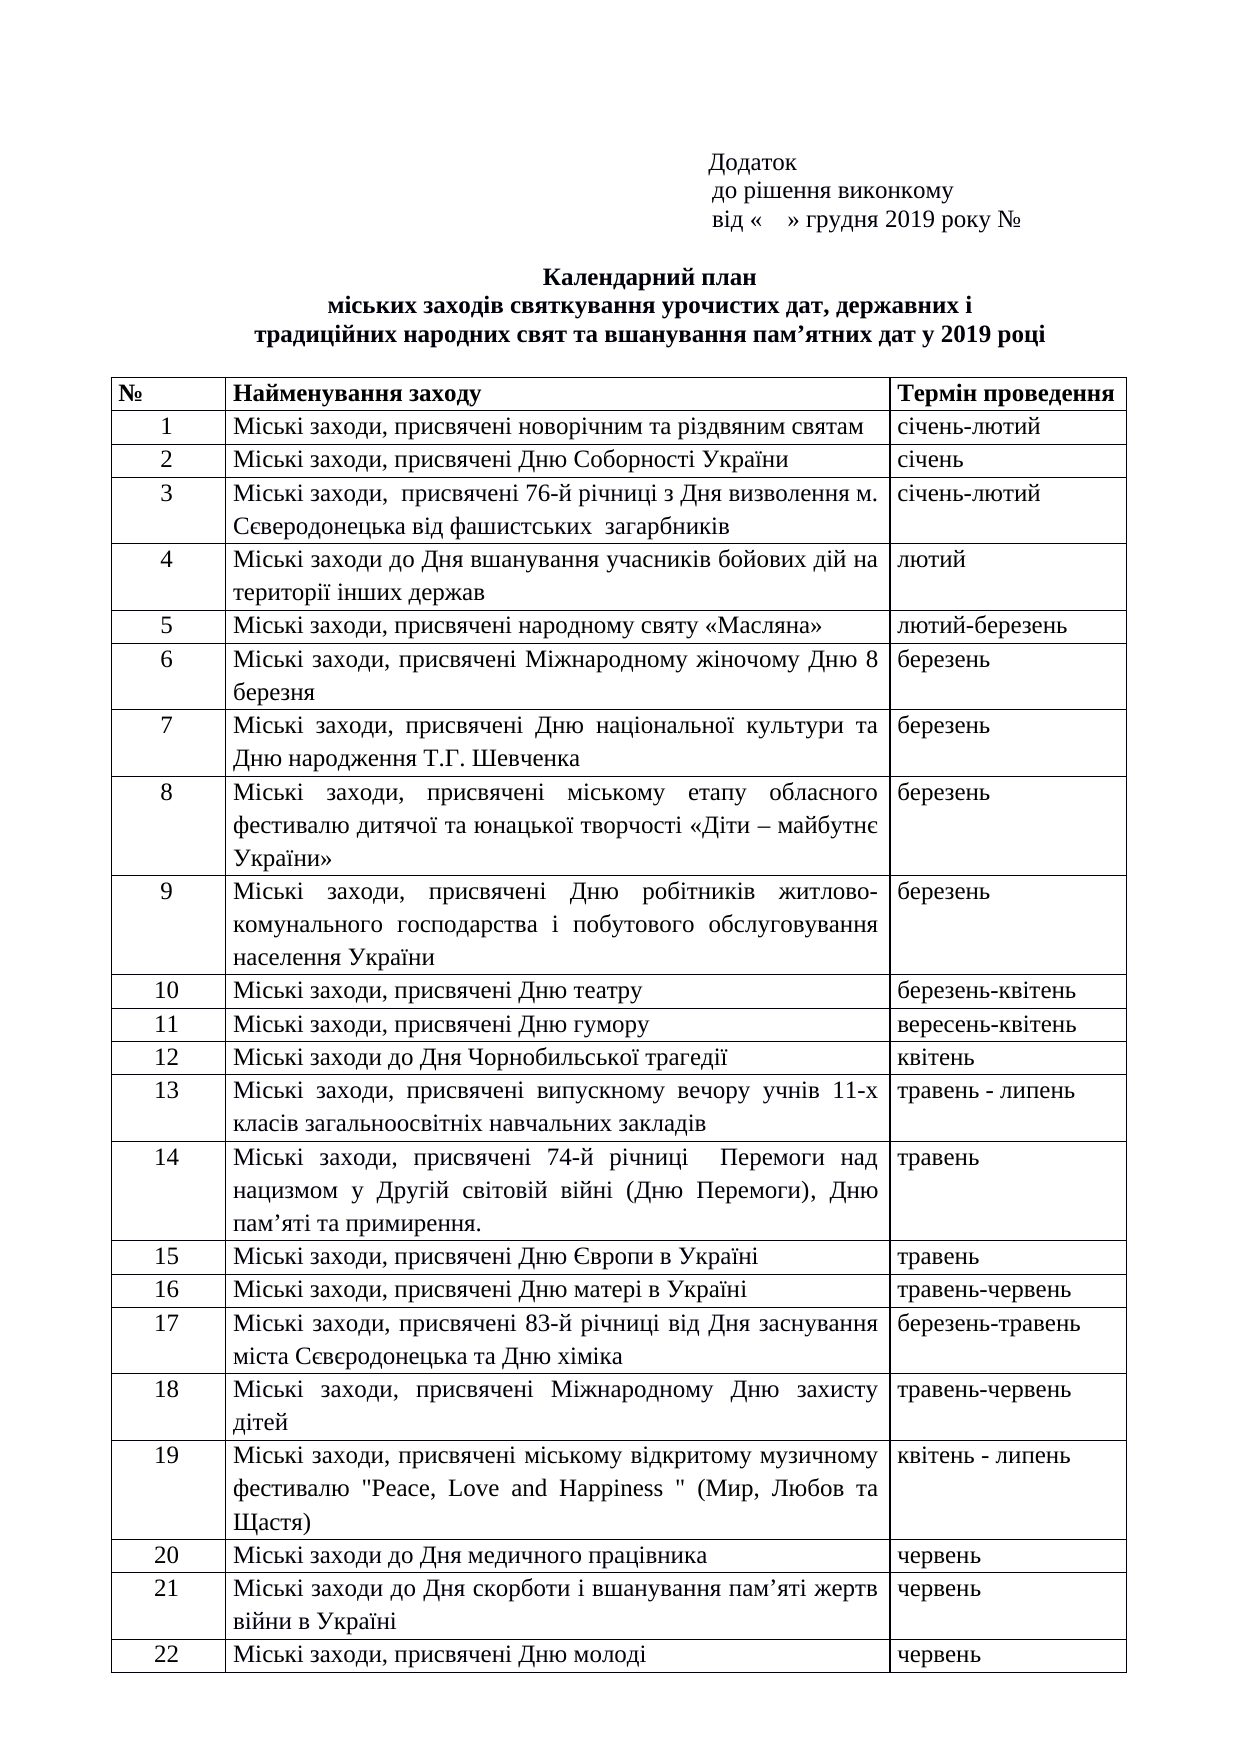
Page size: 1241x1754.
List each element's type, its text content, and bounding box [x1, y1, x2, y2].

table_cell Міські заходи, присвячені Дню Європи в Україні [226, 1241, 889, 1273]
table_cell 18 [112, 1374, 225, 1439]
table_cell Міські заходи, присвячені Дню національної культури та Дню народження Т.Г. Шевченка [226, 710, 889, 776]
table_cell Міські заходи, присвячені 74-й річниці Перемоги над нацизмом у Другій світовій війні (Дню Перемоги), Дню пам’яті та примирення. [226, 1142, 889, 1240]
text традиційних народних свят та вшанування пам’ятних дат у 2019 році [118, 319, 1181, 348]
table_cell Міські заходи до Дня медичного працівника [226, 1540, 889, 1572]
table_cell 10 [112, 975, 225, 1008]
table_cell 21 [112, 1573, 225, 1638]
table_header Термін проведення [891, 378, 1126, 410]
table_cell 1 [112, 411, 225, 443]
text від « » грудня 2019 року № [118, 204, 1181, 233]
table_cell Міські заходи до Дня вшанування учасників бойових дій на території інших держав [226, 544, 889, 609]
table_cell лютий [891, 544, 1126, 609]
table_cell Міські заходи, присвячені 83-й річниці від Дня заснування міста Сєвєродонецька та Дню хіміка [226, 1308, 889, 1373]
table_cell Міські заходи, присвячені Дню театру [226, 975, 889, 1008]
table_cell Міські заходи до Дня Чорнобильської трагедії [226, 1042, 889, 1074]
table_cell 7 [112, 710, 225, 776]
table_cell січень [891, 445, 1126, 477]
table_cell Міські заходи, присвячені Дню Соборності України [226, 445, 889, 477]
table_cell 5 [112, 611, 225, 643]
table_cell червень [891, 1573, 1126, 1638]
table_cell 16 [112, 1275, 225, 1307]
text Календарний план [118, 262, 1181, 291]
table_cell 8 [112, 777, 225, 875]
table_cell Міські заходи, присвячені народному святу «Масляна» [226, 611, 889, 643]
table_cell травень [891, 1241, 1126, 1273]
table_header Найменування заходу [226, 378, 889, 410]
table_cell травень [891, 1142, 1126, 1240]
table_cell 12 [112, 1042, 225, 1074]
table_cell Міські заходи, присвячені Міжнародному жіночому Дню 8 березня [226, 644, 889, 709]
table_cell квітень [891, 1042, 1126, 1074]
table_cell березень [891, 644, 1126, 709]
table_cell 14 [112, 1142, 225, 1240]
table_cell березень [891, 710, 1126, 776]
table_cell червень [891, 1640, 1126, 1672]
table_cell 11 [112, 1009, 225, 1041]
table_cell 2 [112, 445, 225, 477]
table_cell Міські заходи, присвячені випускному вечору учнів 11-х класів загальноосвітніх навчальних закладів [226, 1075, 889, 1141]
table_cell Міські заходи, присвячені міському етапу обласного фестивалю дитячої та юнацької творчості «Діти – майбутнє України» [226, 777, 889, 875]
table_cell 22 [112, 1640, 225, 1672]
text Додаток [634, 147, 1181, 176]
table_cell лютий-березень [891, 611, 1126, 643]
table_cell 13 [112, 1075, 225, 1141]
table_cell березень-травень [891, 1308, 1126, 1373]
table_cell 17 [112, 1308, 225, 1373]
table_cell березень [891, 777, 1126, 875]
table_cell Міські заходи, присвячені Дню молоді [226, 1640, 889, 1672]
table_cell січень-лютий [891, 478, 1126, 543]
table_cell Міські заходи, присвячені Дню матері в Україні [226, 1275, 889, 1307]
table_cell Міські заходи, присвячені новорічним та різдвяним святам [226, 411, 889, 443]
table_cell Міські заходи, присвячені Дню гумору [226, 1009, 889, 1041]
table_cell 20 [112, 1540, 225, 1572]
table_cell 19 [112, 1441, 225, 1539]
table_cell 3 [112, 478, 225, 543]
table_cell 9 [112, 876, 225, 974]
table_cell березень-квітень [891, 975, 1126, 1008]
table_cell вересень-квітень [891, 1009, 1126, 1041]
table_cell 6 [112, 644, 225, 709]
table_cell Міські заходи, присвячені 76-й річниці з Дня визволення м. Сєверодонецька від фашистських загарбників [226, 478, 889, 543]
table_cell 4 [112, 544, 225, 609]
table_cell Міські заходи, присвячені міському відкритому музичному фестивалю "Peace, Love and Happiness " (Мир, Любов та Щастя) [226, 1441, 889, 1539]
table_cell Міські заходи, присвячені Міжнародному Дню захисту дітей [226, 1374, 889, 1439]
table_header № [112, 378, 225, 410]
text до рішення виконкому [118, 176, 1181, 204]
table_cell 15 [112, 1241, 225, 1273]
table_cell Міські заходи, присвячені Дню робітників житлово-комунального господарства і побутового обслуговування населення України [226, 876, 889, 974]
table_cell березень [891, 876, 1126, 974]
table_cell травень - липень [891, 1075, 1126, 1141]
table_cell січень-лютий [891, 411, 1126, 443]
table_cell травень-червень [891, 1275, 1126, 1307]
table_cell квітень - липень [891, 1441, 1126, 1539]
table_cell червень [891, 1540, 1126, 1572]
table_cell Міські заходи до Дня скорботи і вшанування пам’яті жертв війни в Україні [226, 1573, 889, 1638]
text міських заходів святкування урочистих дат, державних і [118, 291, 1181, 319]
table_cell травень-червень [891, 1374, 1126, 1439]
